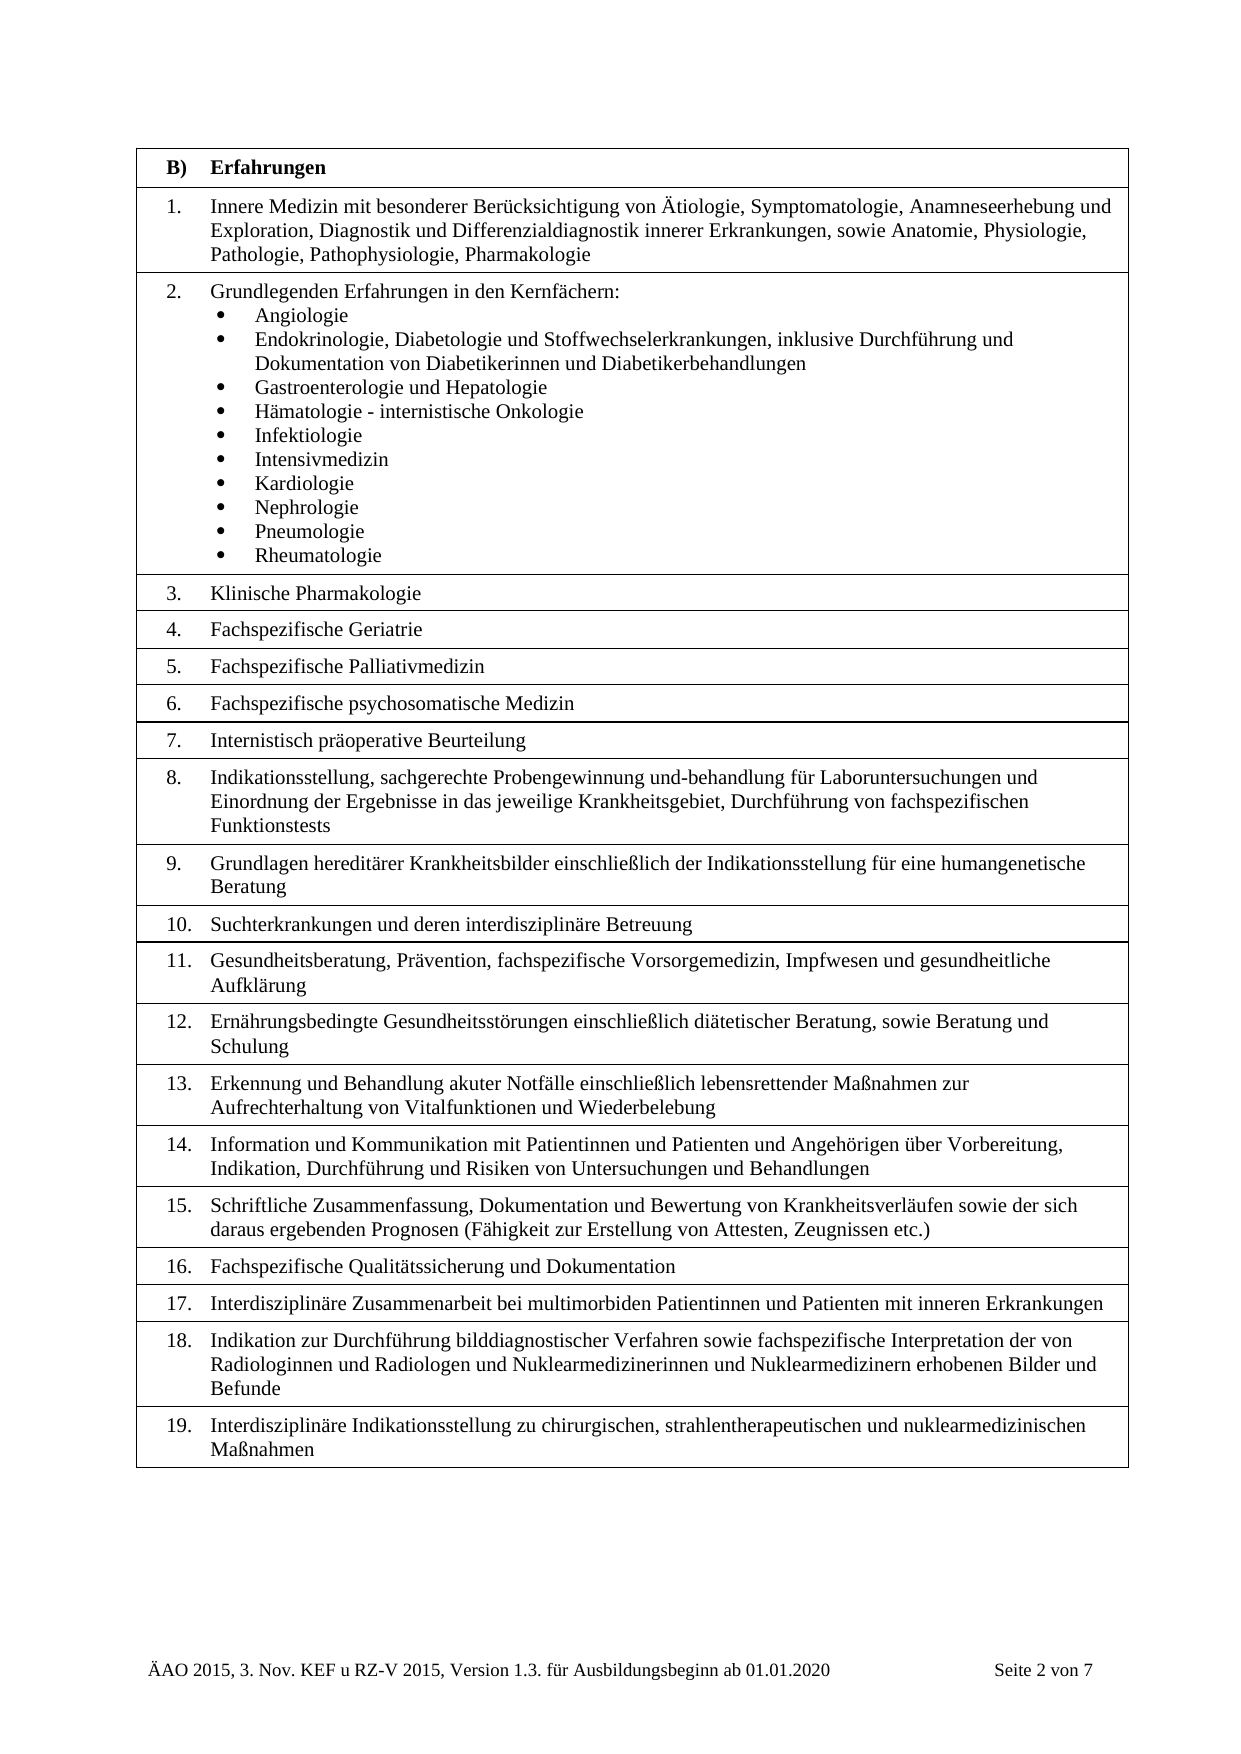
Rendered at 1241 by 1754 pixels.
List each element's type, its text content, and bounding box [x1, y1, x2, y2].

table_cell Grundlegenden Erfahrungen in den Kernfächern: Angiologie Endokrinologie, Diabetologie und Stoffwechselerkrankungen, inklusive Durchführung und Dokumentation von Diabetikerinnen und Diabetikerbehandlungen Gastroenterologie und Hepatologie Hämatologie - internistische Onkologie Infektiologie Intensivmedizin Kardiologie Nephrologie Pneumologie Rheumatologie [137, 273, 1128, 573]
table_header B) Erfahrungen [137, 149, 1128, 187]
table_cell Fachspezifische Palliativmedizin [137, 649, 1128, 684]
table_cell Innere Medizin mit besonderer Berücksichtigung von Ätiologie, Symptomatologie, Anamneseerhebung und Exploration, Diagnostik und Differenzialdiagnostik innerer Erkrankungen, sowie Anatomie, Physiologie, Pathologie, Pathophysiologie, Pharmakologie [137, 188, 1128, 272]
table_cell Internistisch präoperative Beurteilung [137, 723, 1128, 758]
table_cell Fachspezifische psychosomatische Medizin [137, 685, 1128, 721]
table_cell Gesundheitsberatung, Prävention, fachspezifische Vorsorgemedizin, Impfwesen und gesundheitliche Aufklärung [137, 943, 1128, 1002]
table_cell Fachspezifische Qualitätssicherung und Dokumentation [137, 1248, 1128, 1284]
table_cell Suchterkrankungen und deren interdisziplinäre Betreuung [137, 906, 1128, 941]
table_cell Information und Kommunikation mit Patientinnen und Patienten und Angehörigen über Vorbereitung, Indikation, Durchführung und Risiken von Untersuchungen und Behandlungen [137, 1126, 1128, 1186]
table_cell Interdisziplinäre Zusammenarbeit bei multimorbiden Patientinnen und Patienten mit inneren Erkrankungen [137, 1285, 1128, 1321]
table_cell Schriftliche Zusammenfassung, Dokumentation und Bewertung von Krankheitsverläufen sowie der sich daraus ergebenden Prognosen (Fähigkeit zur Erstellung von Attesten, Zeugnissen etc.) [137, 1187, 1128, 1247]
table_cell Interdisziplinäre Indikationsstellung zu chirurgischen, strahlentherapeutischen und nuklearmedizinischen Maßnahmen [137, 1407, 1128, 1467]
table_cell Ernährungsbedingte Gesundheitsstörungen einschließlich diätetischer Beratung, sowie Beratung und Schulung [137, 1004, 1128, 1063]
table_cell Klinische Pharmakologie [137, 575, 1128, 610]
table_cell Fachspezifische Geriatrie [137, 611, 1128, 647]
table_cell Grundlagen hereditärer Krankheitsbilder einschließlich der Indikationsstellung für eine humangenetische Beratung [137, 845, 1128, 904]
table_cell Indikationsstellung, sachgerechte Probengewinnung und-behandlung für Laboruntersuchungen und Einordnung der Ergebnisse in das jeweilige Krankheitsgebiet, Durchführung von fachspezifischen Funktionstests [137, 759, 1128, 843]
table_cell Erkennung und Behandlung akuter Notfälle einschließlich lebensrettender Maßnahmen zur Aufrechterhaltung von Vitalfunktionen und Wiederbelebung [137, 1065, 1128, 1124]
table_cell Indikation zur Durchführung bilddiagnostischer Verfahren sowie fachspezifische Interpretation der von Radiologinnen und Radiologen und Nuklearmedizinerinnen und Nuklearmedizinern erhobenen Bilder und Befunde [137, 1322, 1128, 1406]
